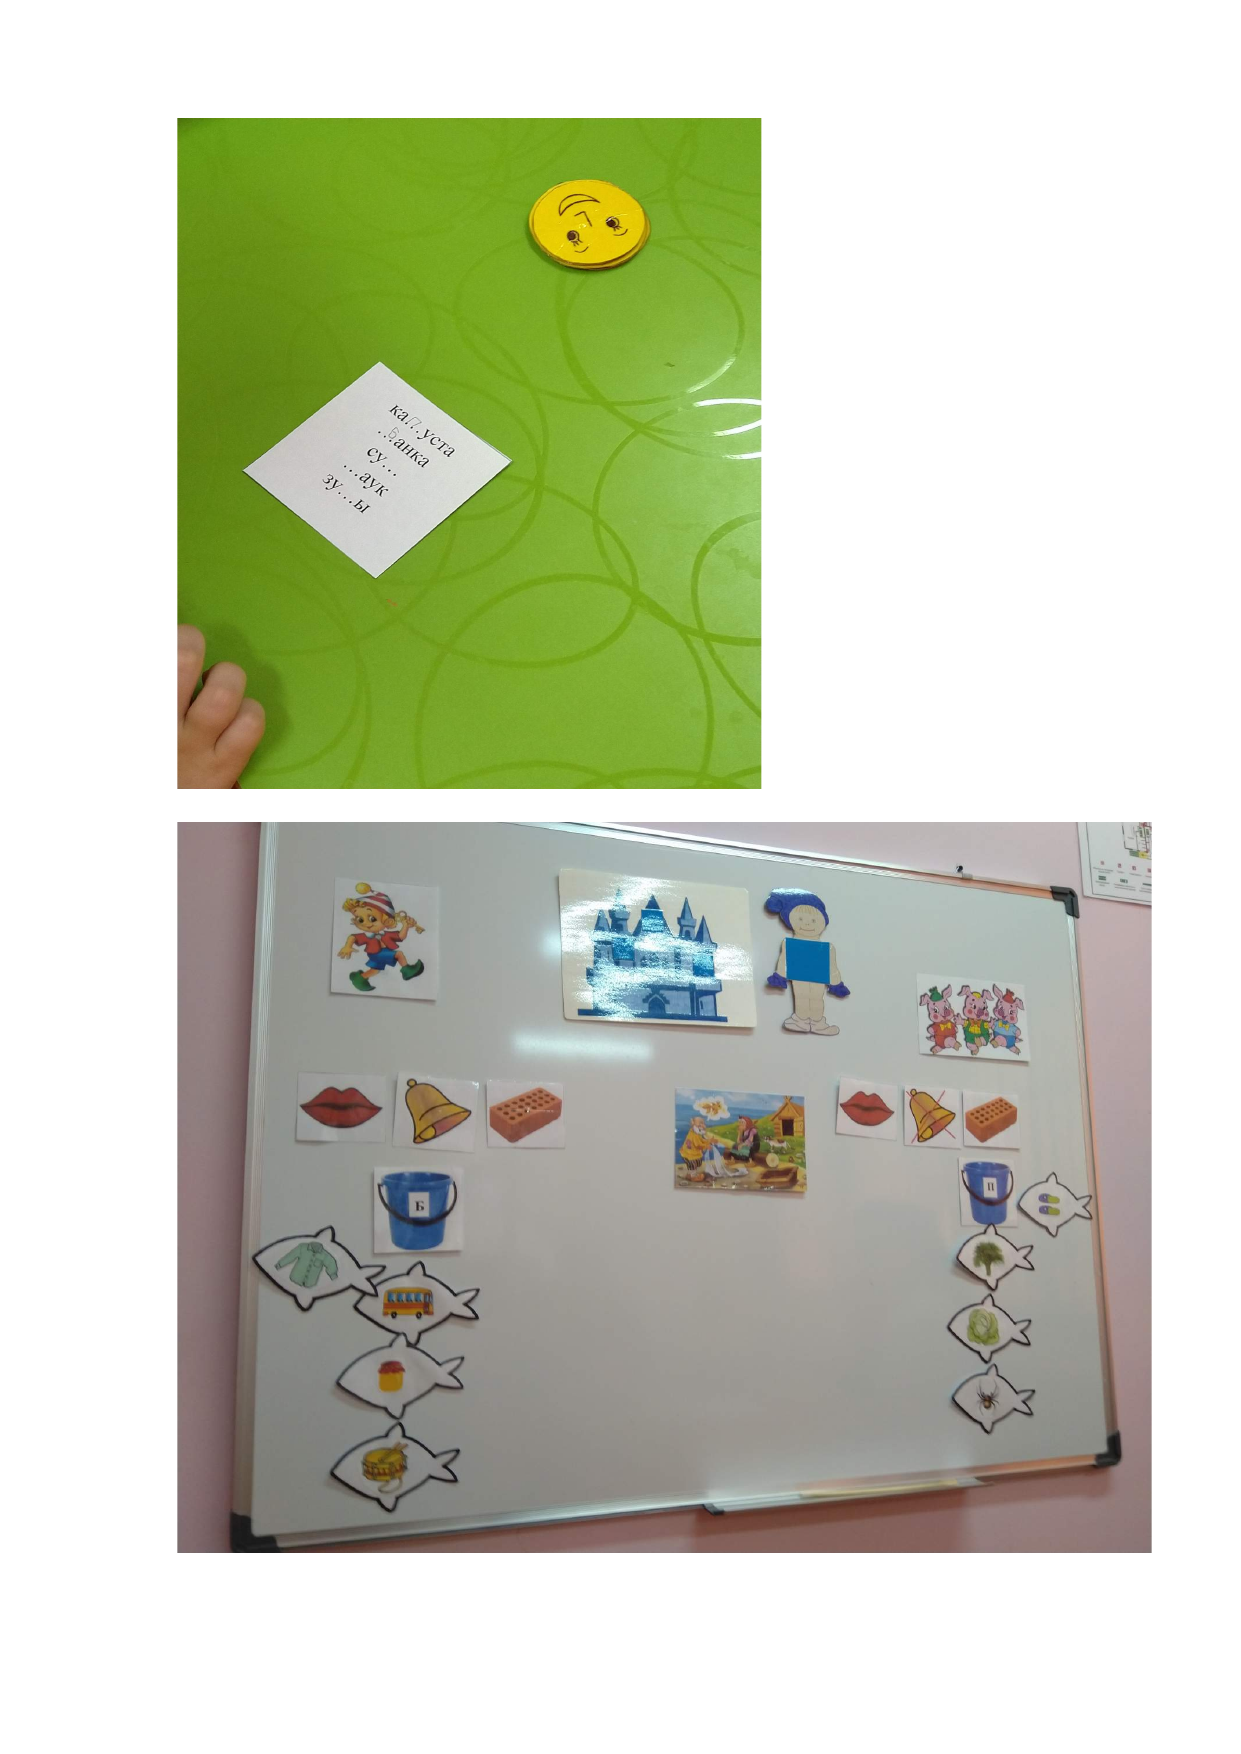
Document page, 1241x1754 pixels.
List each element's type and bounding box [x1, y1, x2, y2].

picture [177, 822, 1152, 1553]
picture [177, 118, 762, 789]
